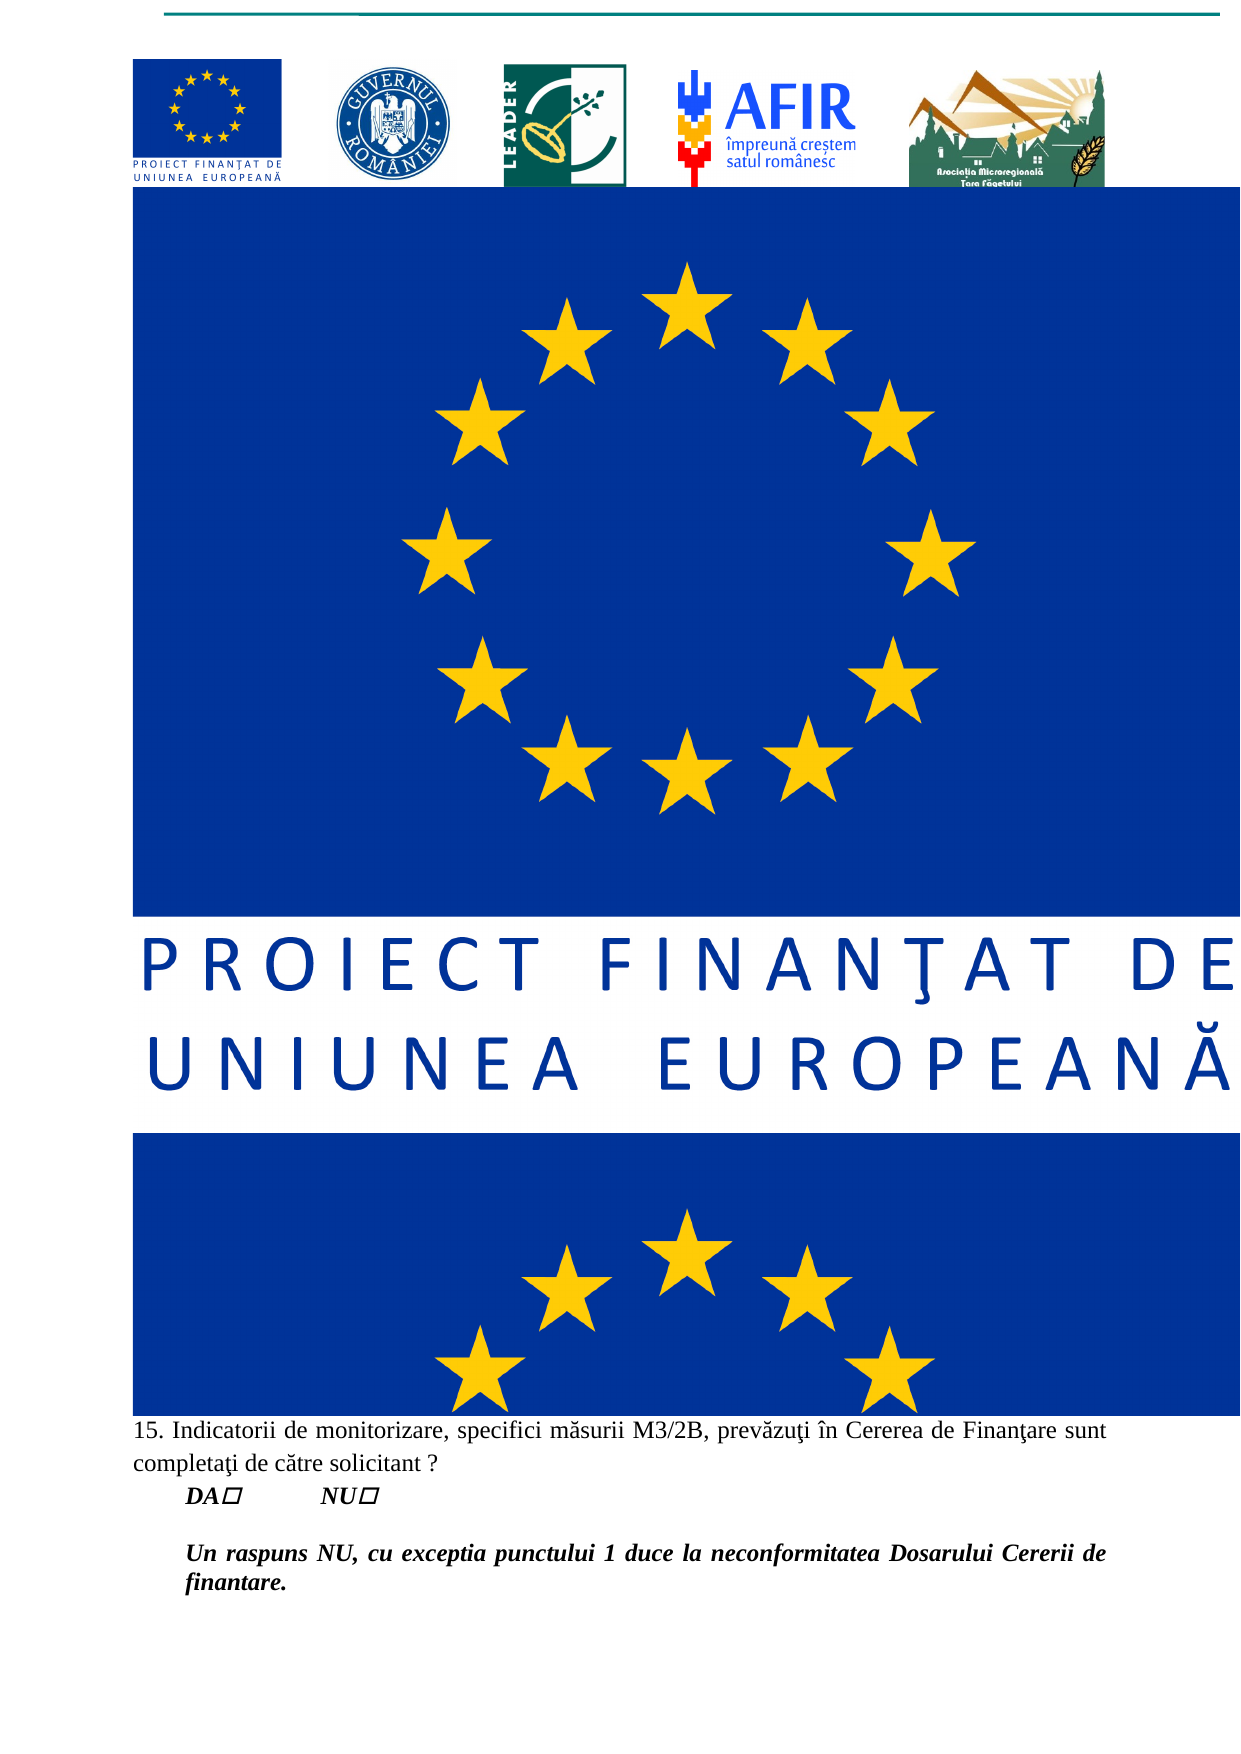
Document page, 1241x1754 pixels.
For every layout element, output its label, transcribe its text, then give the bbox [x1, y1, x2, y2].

text 15. Indicatorii de monitorizare, specifici măsurii M3/2B, prevăzuţi în Cererea de Finanţare sunt completaţi de către solicitant ? [133, 1416, 1107, 1477]
picture [907, 70, 1105, 186]
text DA NU [185, 1481, 1107, 1510]
picture [132, 59, 1241, 1416]
text Un raspuns NU, cu exceptia punctului 1 duce la neconformitatea Dosarului Cererii de finantare. [185, 1538, 1107, 1596]
